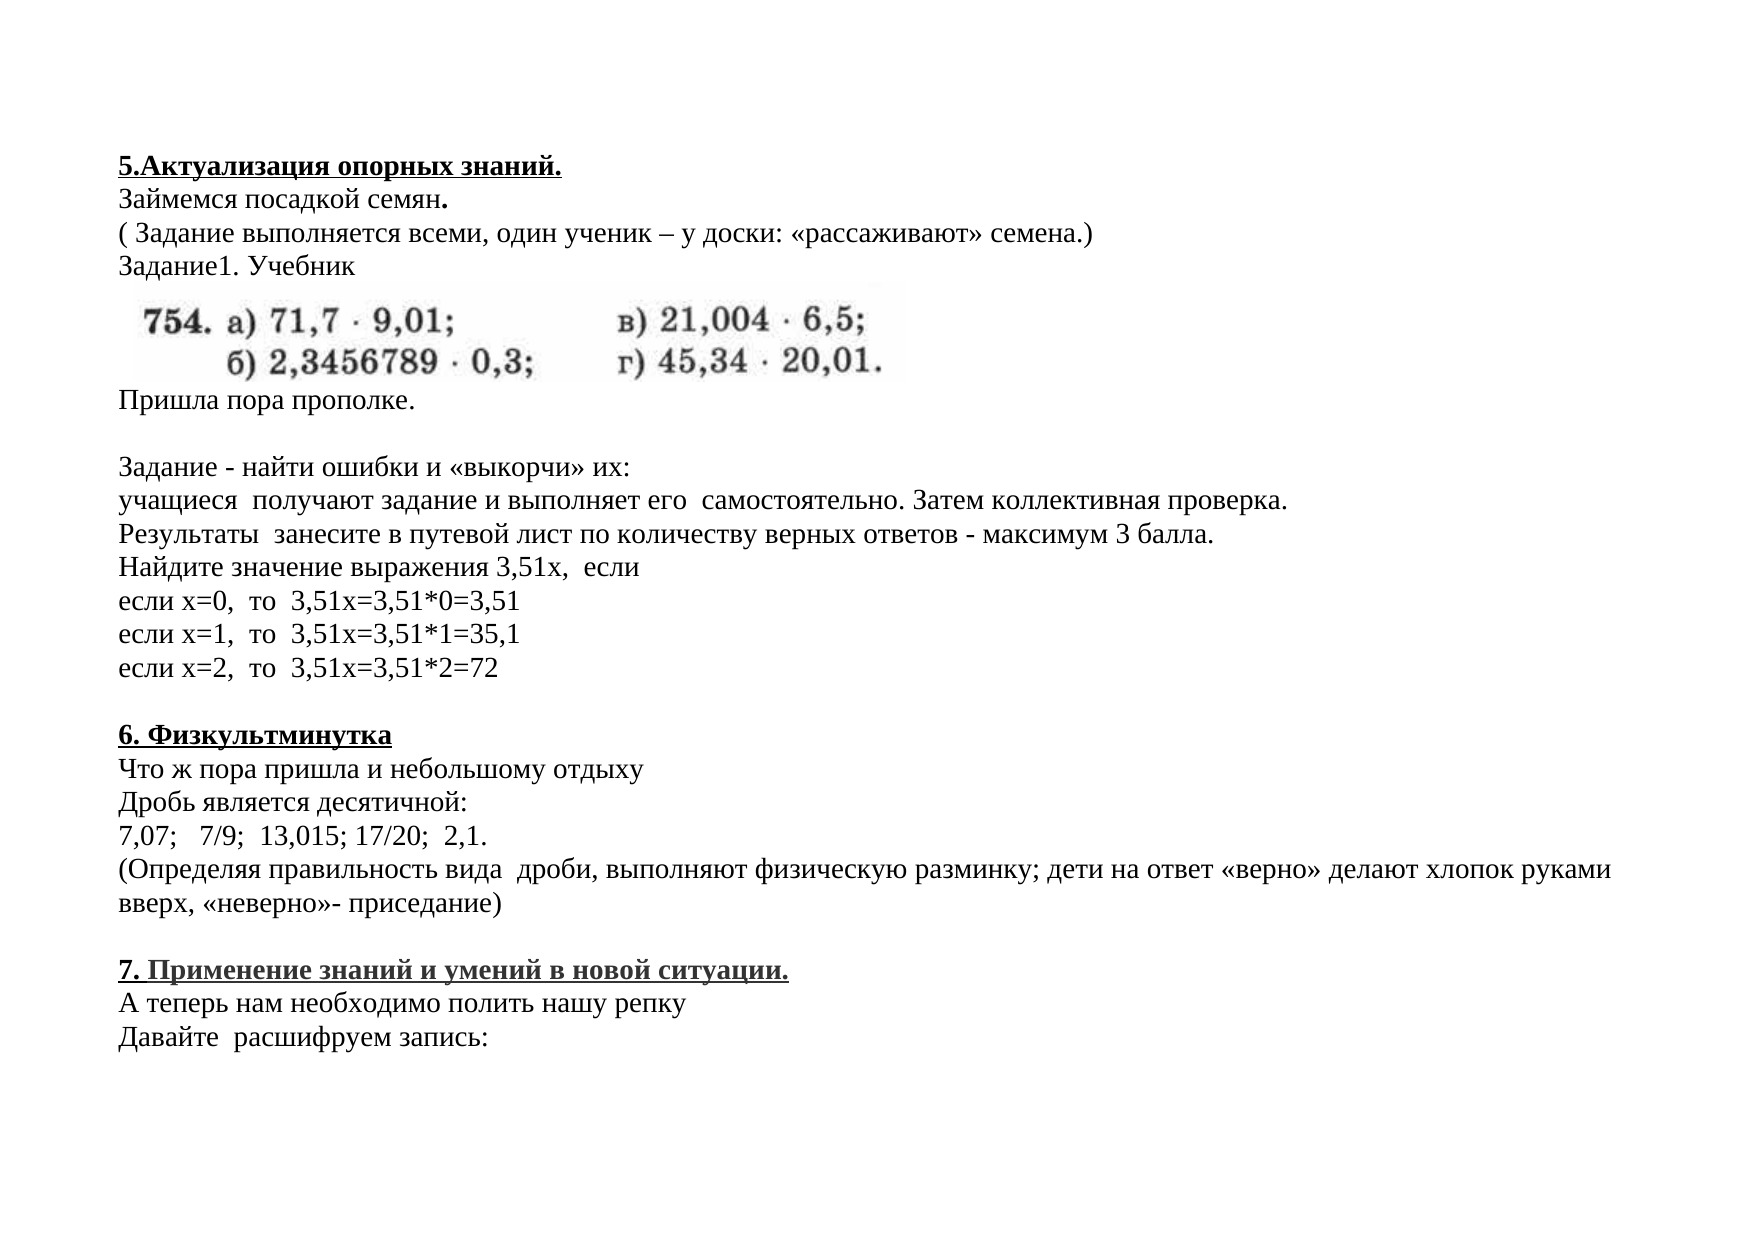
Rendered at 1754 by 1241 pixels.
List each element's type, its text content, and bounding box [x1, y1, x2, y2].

text Что ж пора пришла и небольшому отдыху [118, 751, 1636, 784]
text (Определяя правильность вида дроби, выполняют физическую разминку; дети на ответ «верно» делают хлопок руками вверх, «неверно»- приседание) [118, 851, 1636, 918]
text 6. Физкультминутка [118, 717, 1636, 751]
text Задание - найти ошибки и «выкорчи» их: [118, 449, 1636, 482]
text если х=1, то 3,51х=3,51*1=35,1 [118, 617, 1636, 650]
text если х=0, то 3,51х=3,51*0=3,51 [118, 583, 1636, 617]
text Займемся посадкой семян. [118, 181, 1636, 215]
text учащиеся получают задание и выполняет его самостоятельно. Затем коллективная проверка. [118, 482, 1636, 516]
text Результаты занесите в путевой лист по количеству верных ответов - максимум 3 балла. [118, 516, 1636, 549]
text Пришла пора прополке. [118, 382, 1636, 415]
text если х=2, то 3,51х=3,51*2=72 [118, 650, 1636, 684]
text А теперь нам необходимо полить нашу репку [118, 986, 1636, 1019]
text Задание1. Учебник [118, 248, 1636, 282]
text 5.Актуализация опорных знаний. [118, 148, 1636, 181]
text Дробь является десятичной: [118, 784, 1636, 818]
text 7,07; 7/9; 13,015; 17/20; 2,1. [118, 818, 1636, 851]
text Давайте расшифруем запись: [118, 1019, 1636, 1053]
list Найдите значение выражения 3,51х, если [118, 549, 1636, 583]
text ( Задание выполняется всеми, один ученик – у доски: «рассаживают» семена.) [118, 215, 1636, 248]
list 7. Применение знаний и умений в новой ситуации. [118, 952, 1636, 986]
